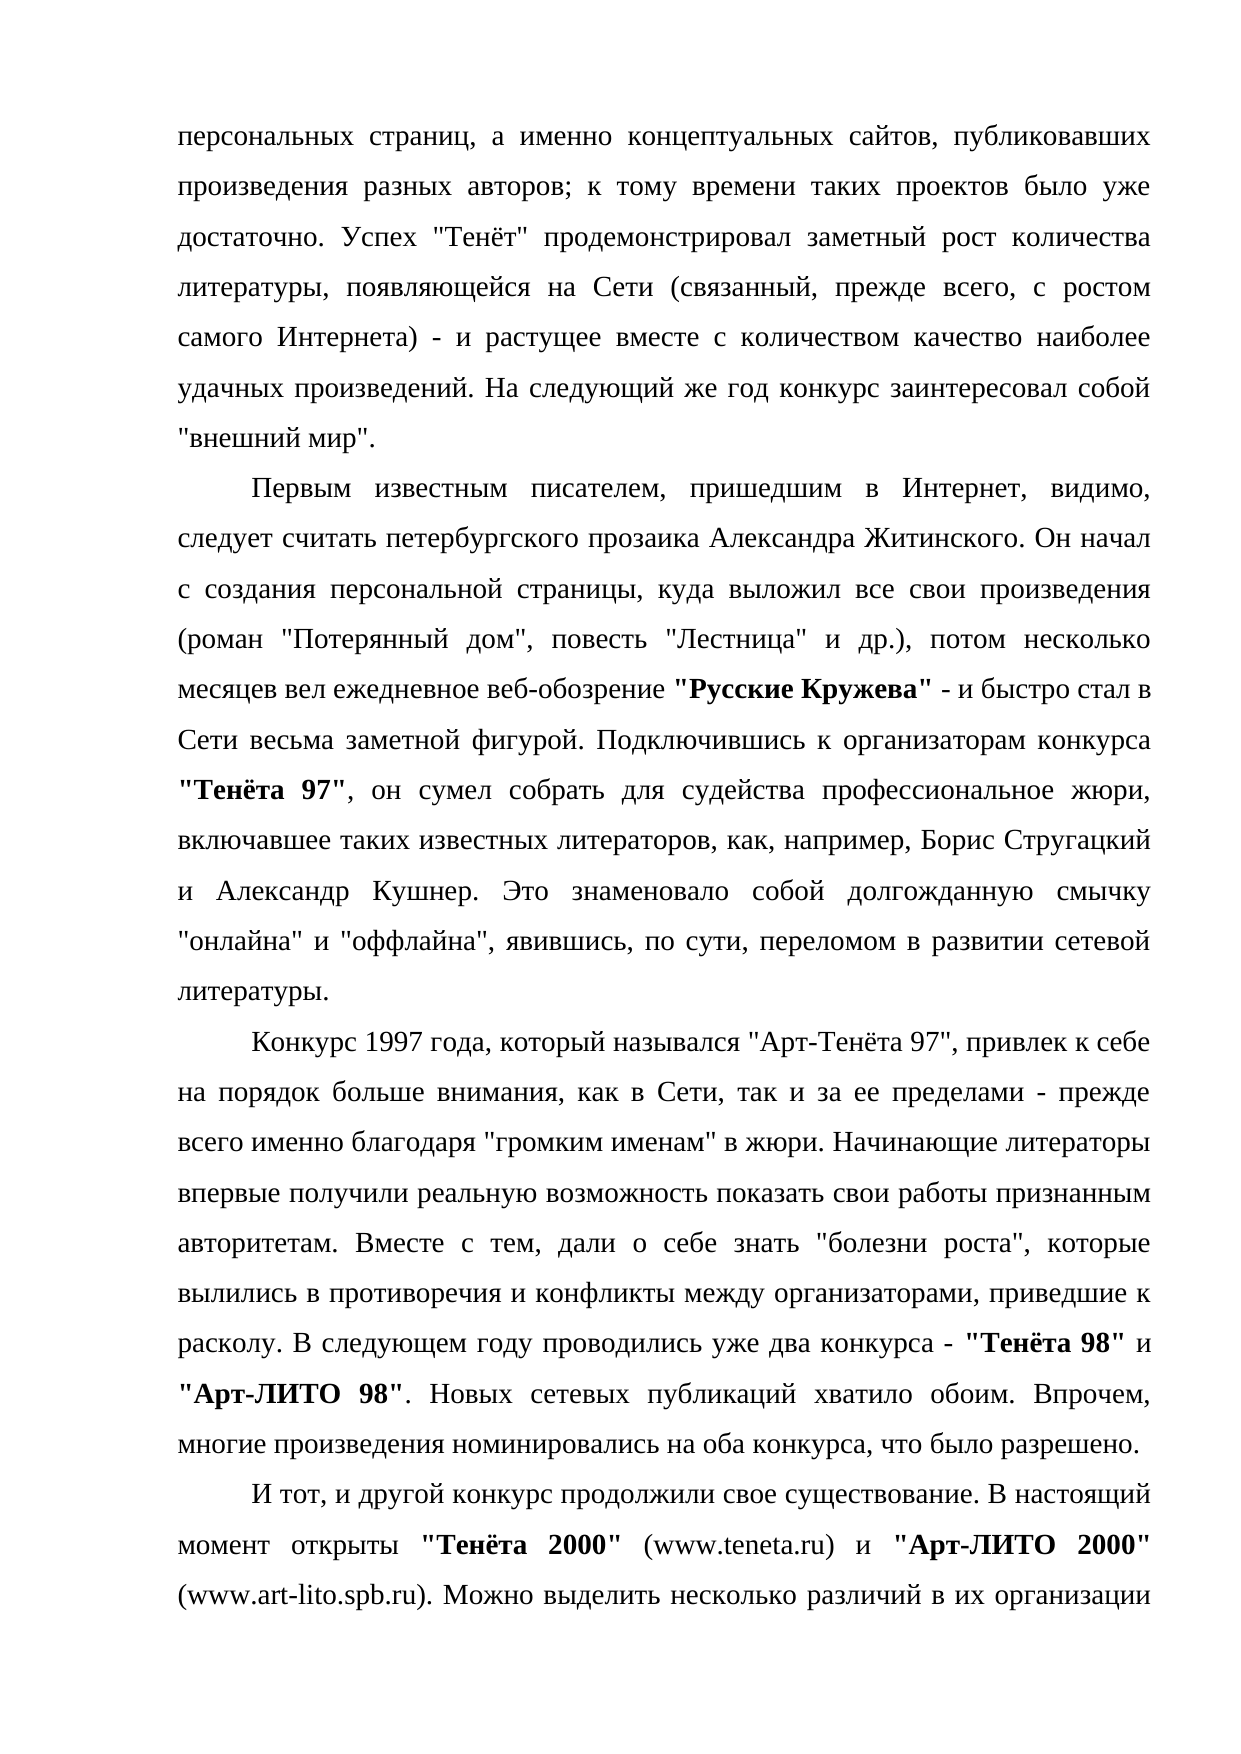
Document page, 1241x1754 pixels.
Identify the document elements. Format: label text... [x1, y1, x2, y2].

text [177, 118, 1152, 453]
text Первым известным писателем, пришедшим в Интернет, видимо, следует считать петербургского прозаика Александра Житинского. Он начал с создания персональной страницы, куда выложил все свои произведения (роман "Потерянный дом", повесть "Лестница" и др.), потом несколько месяцев вел ежедневное веб-обозрение "Русские Кружева" - и быстро стал в Сети весьма заметной фигурой. Подключившись к организаторам конкурса "Тенёта 97", он сумел собрать для судейства профессиональное жюри, включавшее таких известных литераторов, как, например, Борис Стругацкий и Александр Кушнер. Это знаменовало собой долгожданную смычку "онлайна" и "оффлайна", явившись, по сути, переломом в развитии сетевой литературы. [177, 470, 1152, 1007]
text Конкурс 1997 года, который назывался "Арт-Тенёта 97", привлек к себе на порядок больше внимания, как в Сети, так и за ее пределами - прежде всего именно благодаря "громким именам" в жюри. Начинающие литераторы впервые получили реальную возможность показать свои работы признанным авторитетам. Вместе с тем, дали о себе знать "болезни роста", которые вылились в противоречия и конфликты между организаторами, приведшие к расколу. В следующем году проводились уже два конкурса - "Тенёта 98" и "Арт-ЛИТО 98". Новых сетевых публикаций хватило обоим. Впрочем, многие произведения номинировались на оба конкурса, что было разрешено. [177, 1024, 1152, 1460]
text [177, 1477, 1152, 1611]
